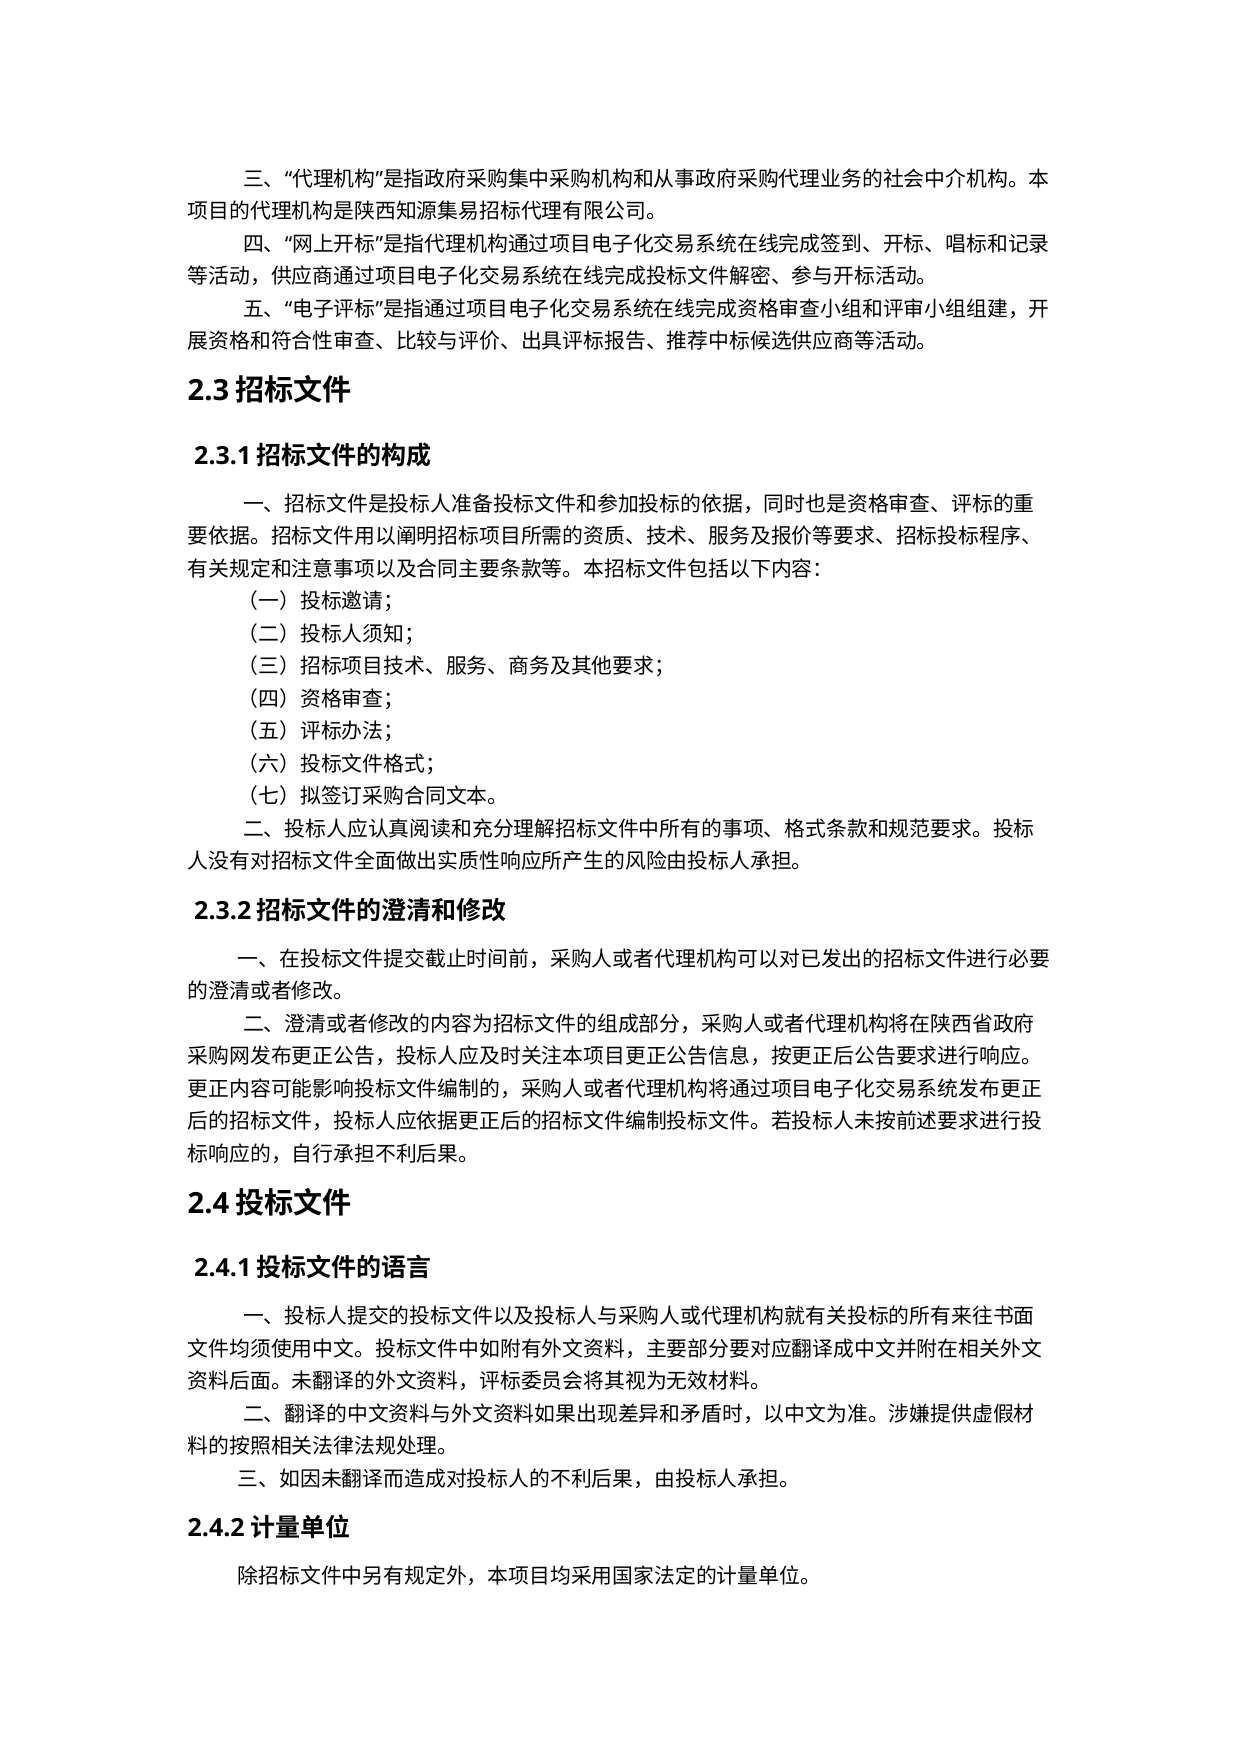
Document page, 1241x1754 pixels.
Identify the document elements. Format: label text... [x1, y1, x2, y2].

text （二）投标人须知； [187, 617, 1053, 649]
text 2.4.1投标文件的语言 [187, 1234, 1053, 1299]
text （六）投标文件格式； [187, 747, 1053, 779]
text 一、招标文件是投标人准备投标文件和参加投标的依据，同时也是资格审查、评标的重要依据。招标文件用以阐明招标项目所需的资质、技术、服务及报价等要求、招标投标程序、有关规定和注意事项以及合同主要条款等。本招标文件包括以下内容： [187, 487, 1053, 584]
text 2.3.2招标文件的澄清和修改 [187, 877, 1053, 942]
text 2.4投标文件 [187, 1169, 1053, 1234]
text 一、在投标文件提交截止时间前，采购人或者代理机构可以对已发出的招标文件进行必要的澄清或者修改。 [187, 942, 1053, 1007]
text （五）评标办法； [187, 714, 1053, 747]
text 2.3.1招标文件的构成 [187, 422, 1053, 487]
text 一、投标人提交的投标文件以及投标人与采购人或代理机构就有关投标的所有来往书面文件均须使用中文。投标文件中如附有外文资料，主要部分要对应翻译成中文并附在相关外文资料后面。未翻译的外文资料，评标委员会将其视为无效材料。 [187, 1299, 1053, 1397]
text 三、“代理机构”是指政府采购集中采购机构和从事政府采购代理业务的社会中介机构。本项目的代理机构是陕西知源集易招标代理有限公司。 [187, 162, 1053, 227]
text 除招标文件中另有规定外，本项目均采用国家法定的计量单位。 [187, 1559, 1053, 1592]
text 四、“网上开标”是指代理机构通过项目电子化交易系统在线完成签到、开标、唱标和记录等活动，供应商通过项目电子化交易系统在线完成投标文件解密、参与开标活动。 [187, 227, 1053, 292]
text 五、“电子评标”是指通过项目电子化交易系统在线完成资格审查小组和评审小组组建，开展资格和符合性审查、比较与评价、出具评标报告、推荐中标候选供应商等活动。 [187, 292, 1053, 357]
text 二、翻译的中文资料与外文资料如果出现差异和矛盾时，以中文为准。涉嫌提供虚假材料的按照相关法律法规处理。 [187, 1397, 1053, 1462]
text 2.4.2计量单位 [187, 1494, 1053, 1559]
text （四）资格审查； [187, 682, 1053, 714]
text （一）投标邀请； [187, 584, 1053, 617]
text 二、投标人应认真阅读和充分理解招标文件中所有的事项、格式条款和规范要求。投标人没有对招标文件全面做出实质性响应所产生的风险由投标人承担。 [187, 812, 1053, 877]
text （三）招标项目技术、服务、商务及其他要求； [187, 649, 1053, 682]
text （七）拟签订采购合同文本。 [187, 779, 1053, 812]
text 三、如因未翻译而造成对投标人的不利后果，由投标人承担。 [187, 1462, 1053, 1494]
text 2.3招标文件 [187, 357, 1053, 422]
text 二、澄清或者修改的内容为招标文件的组成部分，采购人或者代理机构将在陕西省政府采购网发布更正公告，投标人应及时关注本项目更正公告信息，按更正后公告要求进行响应。更正内容可能影响投标文件编制的，采购人或者代理机构将通过项目电子化交易系统发布更正后的招标文件，投标人应依据更正后的招标文件编制投标文件。若投标人未按前述要求进行投标响应的，自行承担不利后果。 [187, 1007, 1053, 1169]
